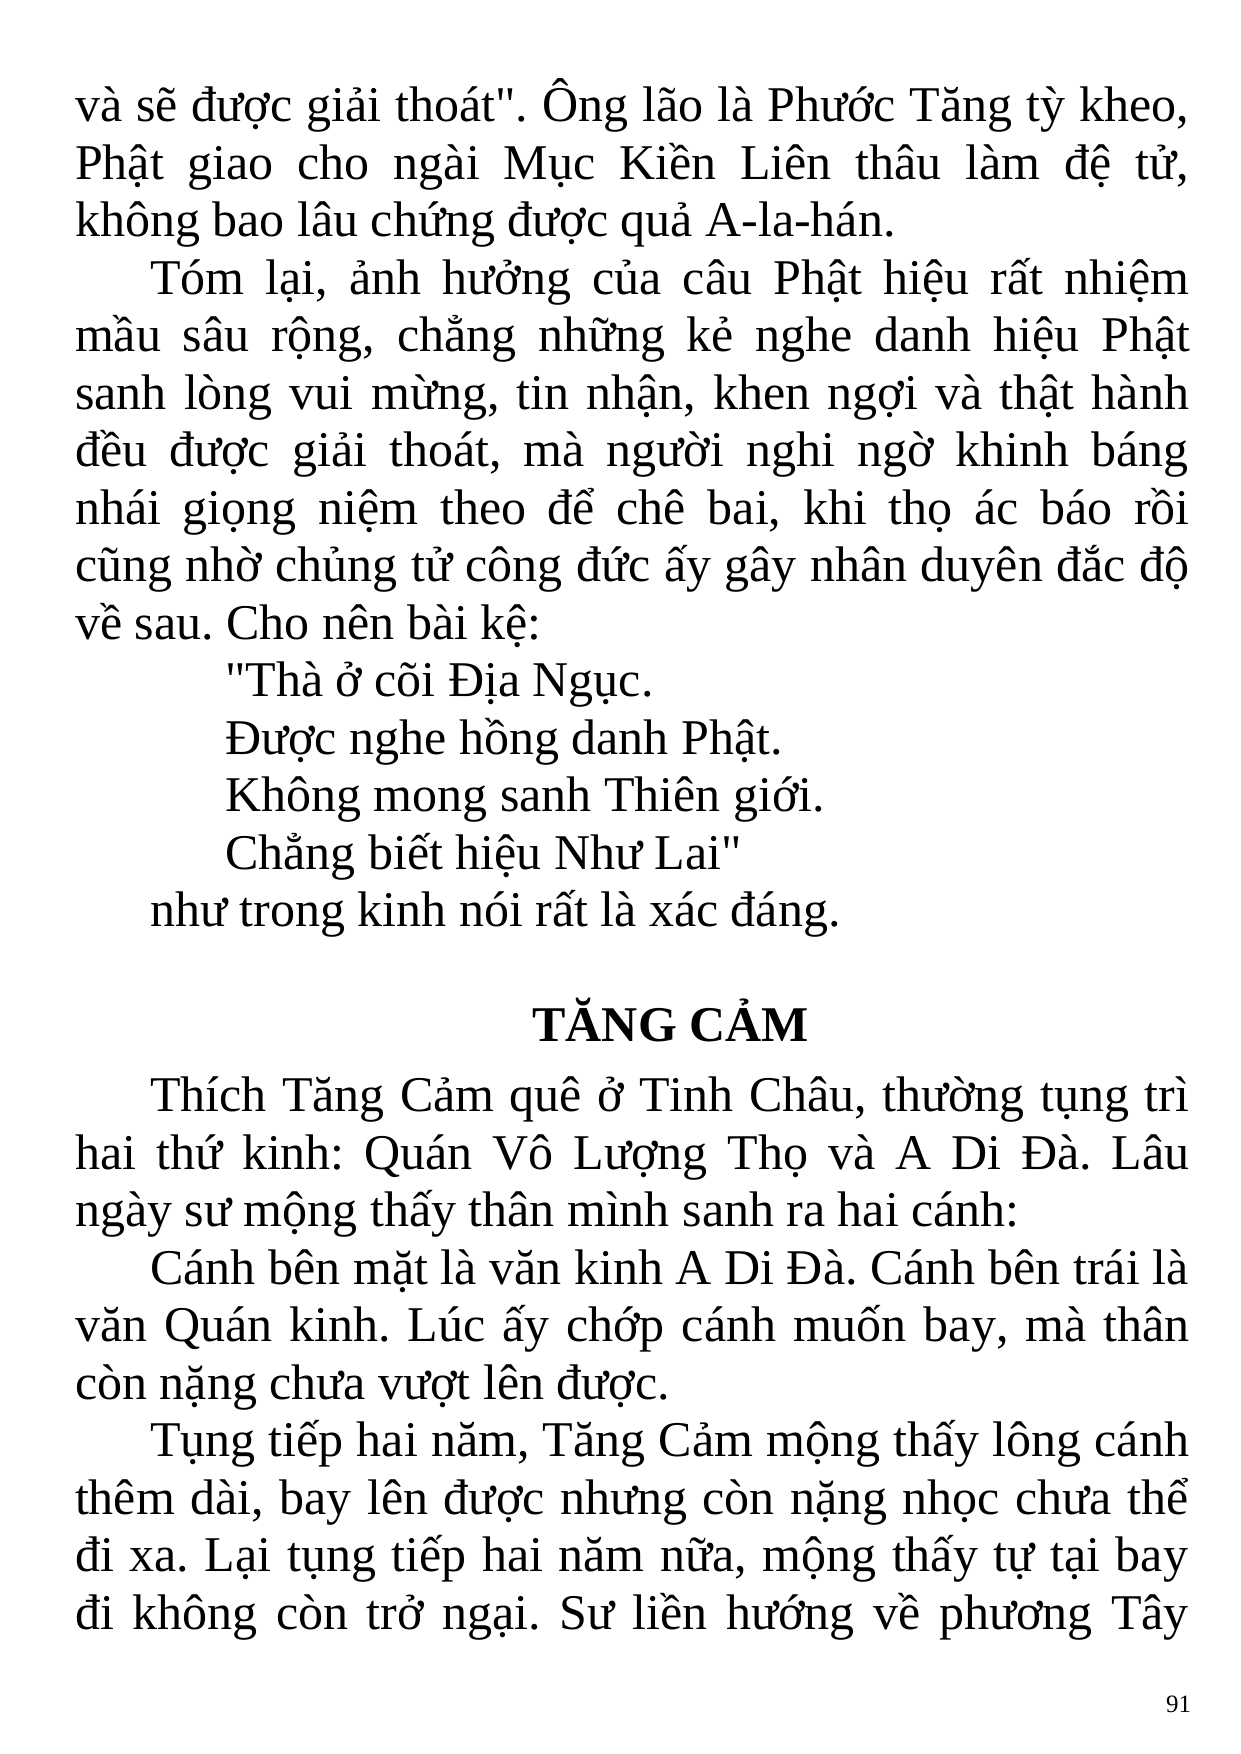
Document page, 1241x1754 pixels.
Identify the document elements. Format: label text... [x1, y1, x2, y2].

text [75, 1410, 1191, 1640]
text Tóm lại, ảnh hưởng của câu Phật hiệu rất nhiệm mầu sâu rộng, chẳng những kẻ nghe danh hiệu Phật sanh lòng vui mừng, tin nhận, khen ngợi và thật hành đều được giải thoát, mà người nghi ngờ khinh báng nhái giọng niệm theo để chê bai, khi thọ ác báo rồi cũng nhờ chủng tử công đức ấy gây nhân duyên đắc độ về sau. Cho nên bài kệ: [75, 247, 1191, 650]
text Thích Tăng Cảm quê ở Tinh Châu, thường tụng trì hai thứ kinh: Quán Vô Lượng Thọ và A Di Đà. Lâu ngày sư mộng thấy thân mình sanh ra hai cánh: [75, 1065, 1191, 1237]
text Cánh bên mặt là văn kinh A Di Đà. Cánh bên trái là văn Quán kinh. Lúc ấy chớp cánh muốn bay, mà thân còn nặng chưa vượt lên được. [75, 1237, 1191, 1410]
text TĂNG CẢM [75, 995, 1191, 1052]
text Không mong sanh Thiên giới. [75, 765, 1191, 822]
text Ðược nghe hồng danh Phật. [75, 707, 1191, 765]
text như trong kinh nói rất là xác đáng. [75, 880, 1191, 937]
text "Thà ở cõi Ðịa Ngục. [75, 650, 1191, 707]
text Chẳng biết hiệu Như Lai" [75, 822, 1191, 880]
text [75, 75, 1191, 247]
